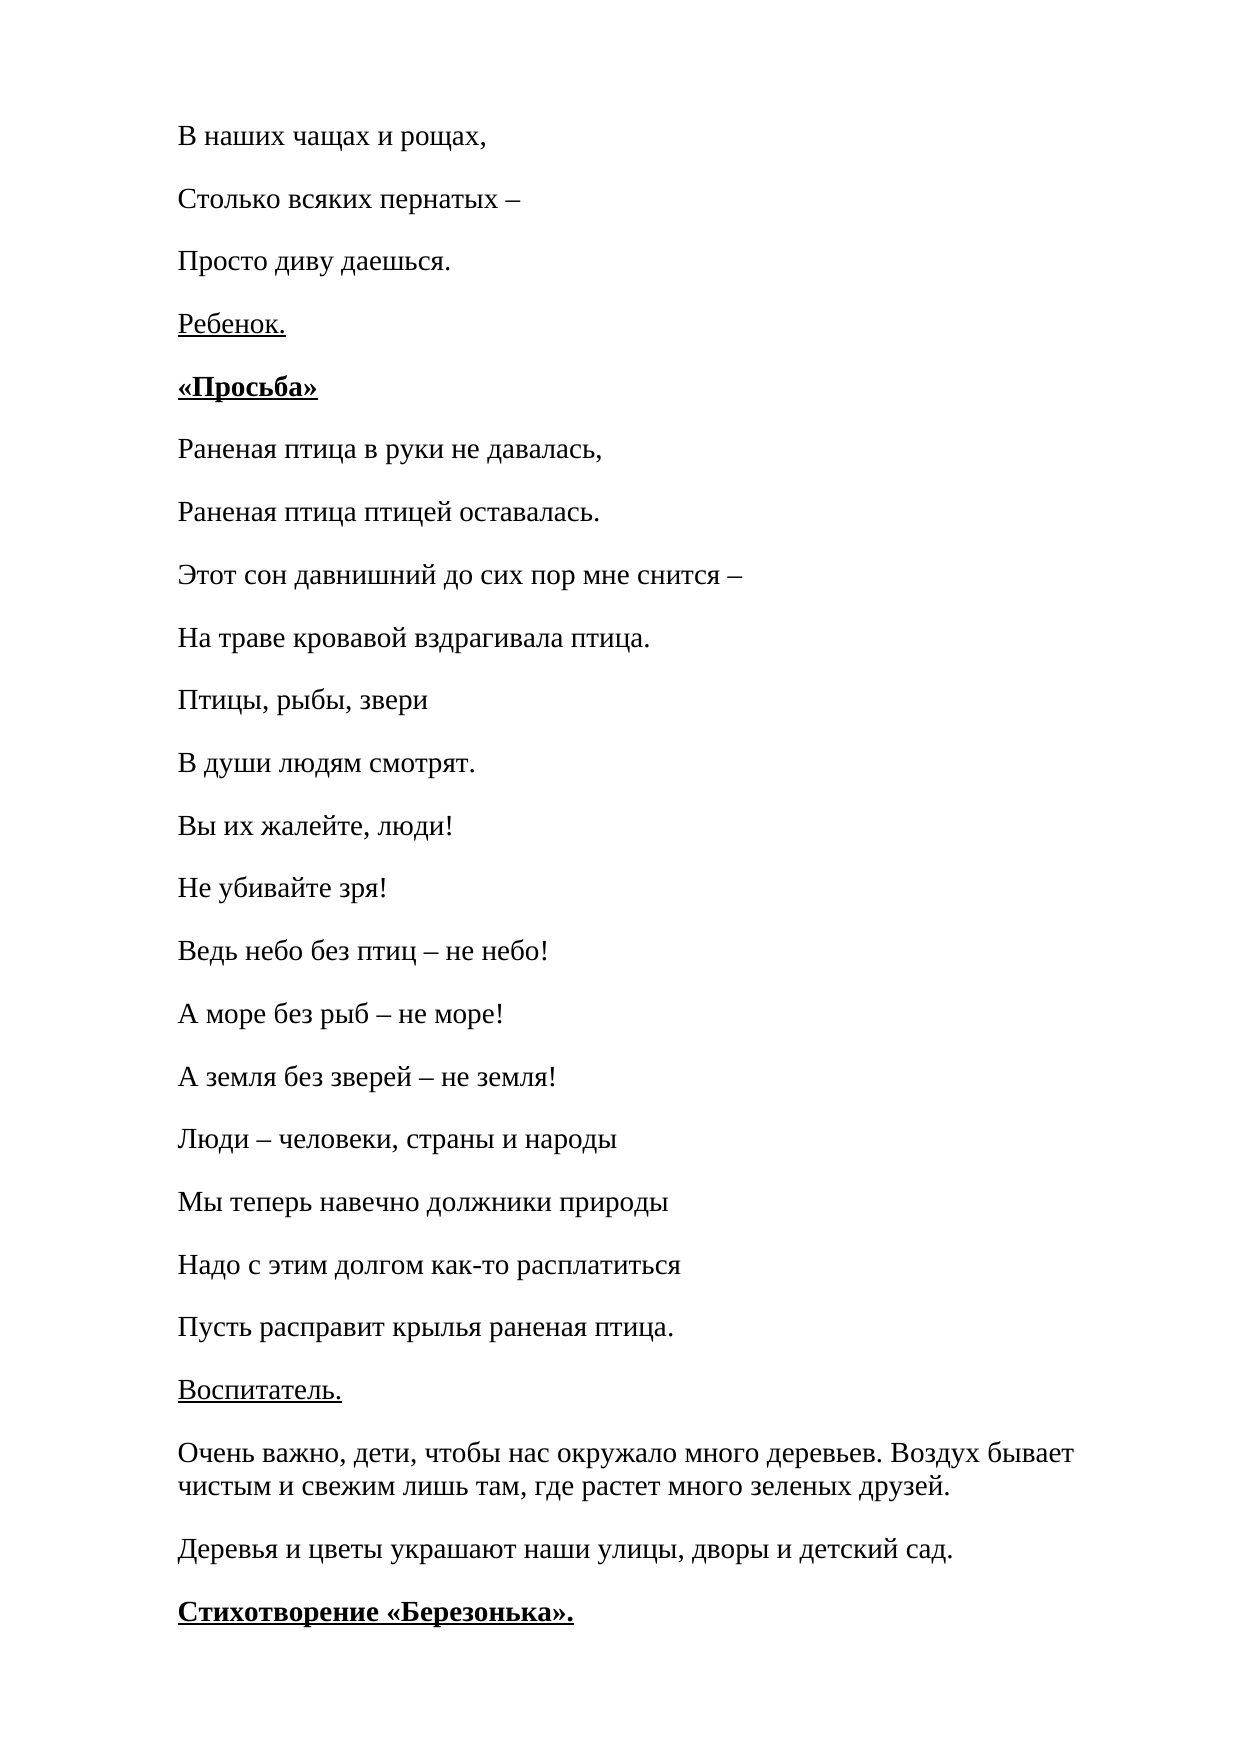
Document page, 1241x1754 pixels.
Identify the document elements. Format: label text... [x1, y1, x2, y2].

text Стихотворение «Березонька». [177, 1594, 1152, 1627]
text Просто диву даешься. [177, 243, 1152, 277]
text А земля без зверей – не земля! [177, 1059, 1152, 1092]
text Мы теперь навечно должники природы [177, 1184, 1152, 1218]
text В наших чащах и рощах, [177, 118, 1152, 152]
text Раненая птица в руки не давалась, [177, 432, 1152, 465]
text Ведь небо без птиц – не небо! [177, 933, 1152, 967]
text Люди – человеки, страны и народы [177, 1121, 1152, 1155]
text Столько всяких пернатых – [177, 181, 1152, 214]
text Ребенок. [177, 306, 1152, 340]
text Этот сон давнишний до сих пор мне снится – [177, 557, 1152, 591]
text Птицы, рыбы, звери [177, 682, 1152, 716]
text Воспитатель. [177, 1372, 1152, 1406]
text А море без рыб – не море! [177, 996, 1152, 1029]
text Не убивайте зря! [177, 871, 1152, 904]
text Раненая птица птицей оставалась. [177, 494, 1152, 528]
text В души людям смотрят. [177, 745, 1152, 779]
text Деревья и цветы украшают наши улицы, дворы и детский сад. [177, 1531, 1152, 1565]
text «Просьба» [177, 369, 1152, 402]
text Очень важно, дети, чтобы нас окружало много деревьев. Воздух бывает чистым и свежим лишь там, где растет много зеленых друзей. [177, 1435, 1152, 1502]
text Пусть расправит крылья раненая птица. [177, 1309, 1152, 1343]
text Надо с этим долгом как-то расплатиться [177, 1247, 1152, 1280]
text На траве кровавой вздрагивала птица. [177, 620, 1152, 653]
text Вы их жалейте, люди! [177, 808, 1152, 841]
